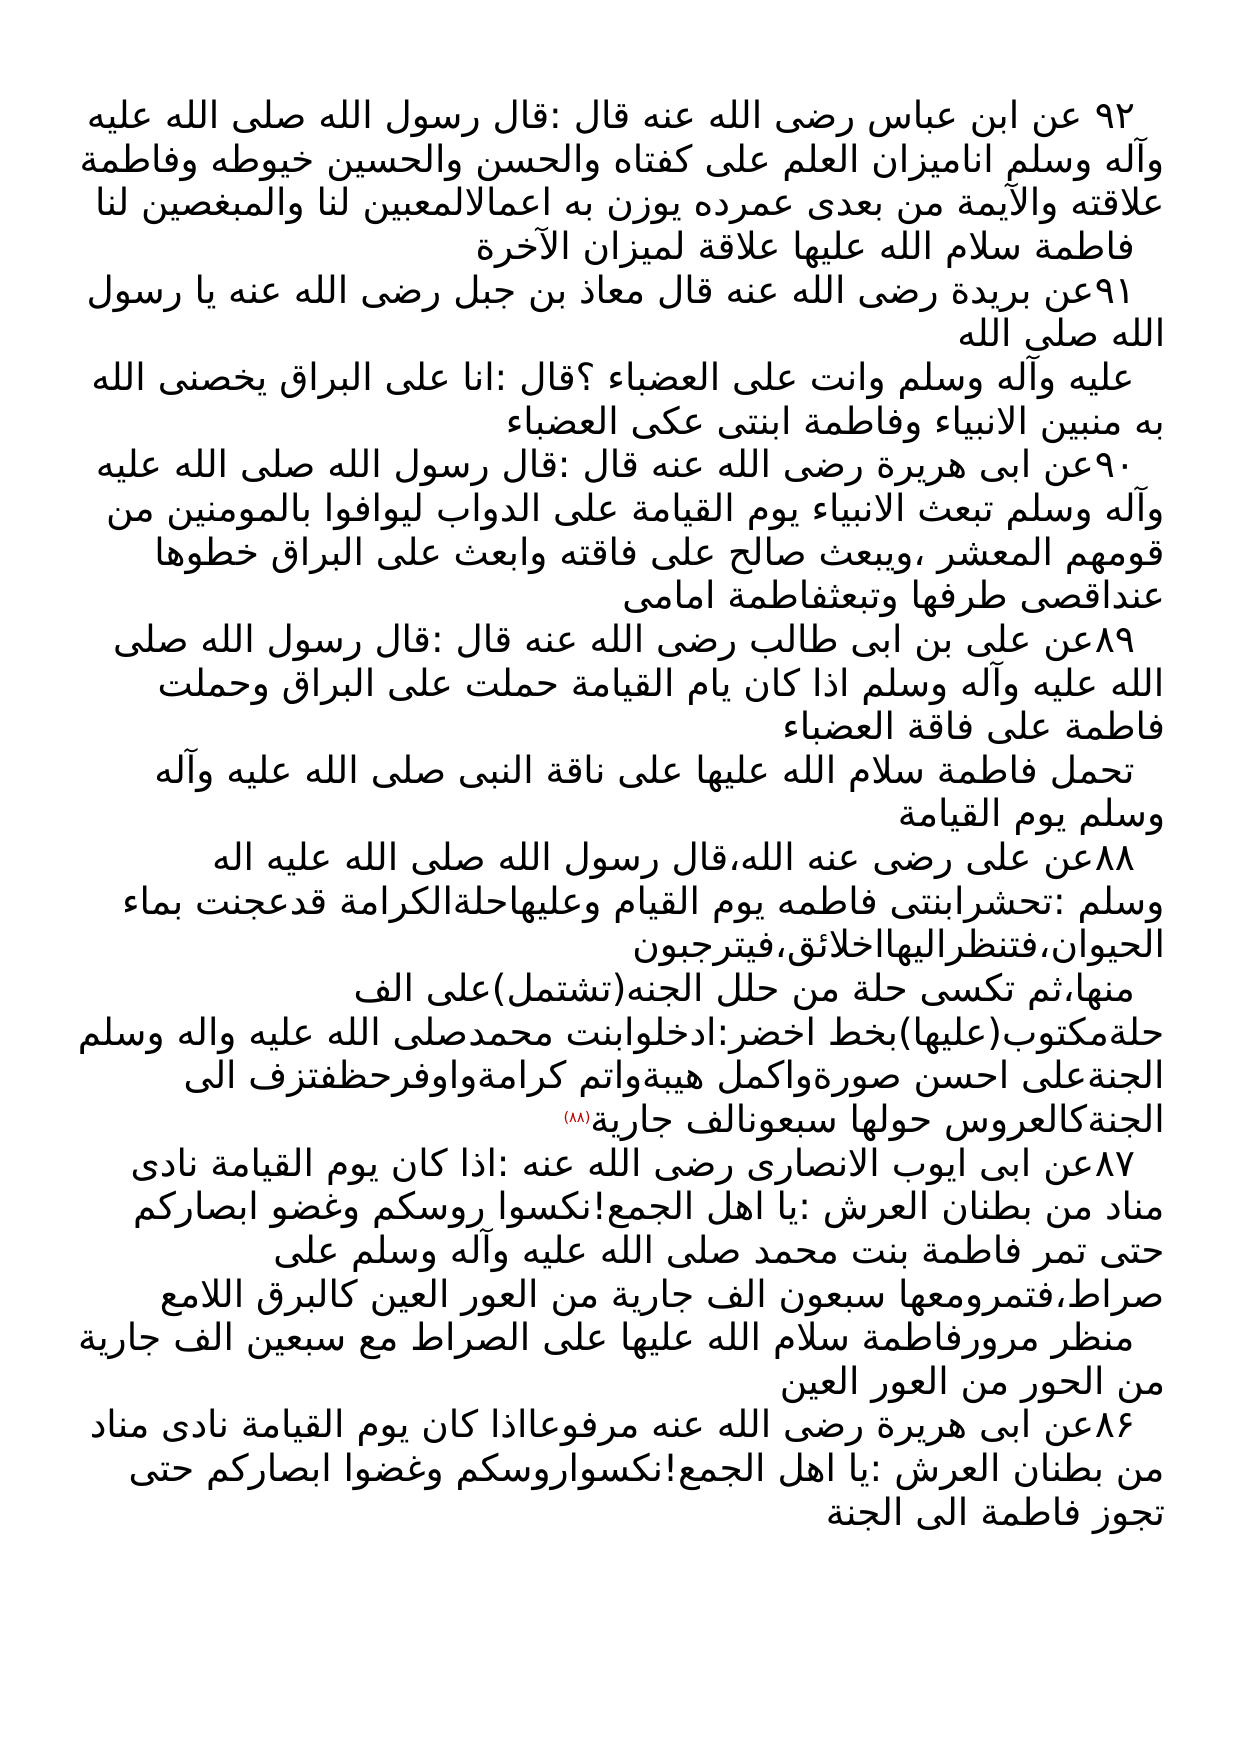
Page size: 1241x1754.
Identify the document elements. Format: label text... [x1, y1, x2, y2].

text تحمل فاطمة سلام الله علیها علی ناقة النبی صلی الله علیه وآله وسلم یوم القیامة [75, 748, 1165, 836]
text ۸۸عن علی رضی عنه الله،قال رسول الله صلی الله علیه اله وسلم :تحشرابنتی فاطمه یوم القیام وعلیهاحلةالکرامة قدعجنت بماء الحیوان،فتنظرالیهااخلائق،فیترجبون [75, 836, 1165, 967]
text منظر مرورفاطمة سلام الله علیها علی الصراط مع سبعین الف جاریة من الحور من العور العین [75, 1316, 1165, 1403]
text فاطمة سلام الله علیها علاقة لمیزان الآخرة [75, 225, 1165, 268]
text ۹۱عن بریدة رضی الله عنه قال معاذ بن جبل رضی الله عنه یا رسول الله صلی الله [75, 268, 1165, 356]
text علیه وآله وسلم وانت علی العضباء ؟قال :انا علی البراق یخصنی الله به منبین الانبیاء وفاطمة ابنتی عکی العضباء [75, 356, 1165, 443]
text ۸۶عن ابی هریرة رضی الله عنه مرفوعااذا کان یوم القیامة نادی مناد من بطنان العرش :یا اهل الجمع!نکسواروسکم وغضوا ابصارکم حتی تجوز فاطمة الی الجنة [75, 1403, 1165, 1534]
text منها،ثم تکسی حلة من حلل الجنه(تشتمل)علی الف حلةمکتوب(علیها)بخط اخضر:ادخلوابنت محمدصلی الله علیه واله وسلم الجنةعلی احسن صورةواکمل هیبةواتم کرامةواوفرحظفتزف الی الجنةکالعروس حولها سبعونالف جاریة(۸۸) [75, 967, 1165, 1141]
text ۸۹عن علی بن ابی طالب رضی الله عنه قال :قال رسول الله صلی الله علیه وآله وسلم اذا کان یام القیامة حملت علی البراق وحملت فاطمة علی فاقة العضباء [75, 617, 1165, 748]
text ۹۰عن ابی هریرة رضی الله عنه قال :قال رسول الله صلی الله علیه وآله وسلم تبعث الانبیاء یوم القیامة علی الدواب لیوافوا بالمومنین من قومهم المعشر ،ویبعث صالح علی فاقته وابعث علی البراق خطوها عنداقصی طرفها وتبعثفاطمة امامی [75, 443, 1165, 617]
text ۹۲ عن ابن عباس رضی الله عنه قال :قال رسول الله صلی الله علیه وآله وسلم انامیزان العلم علی کفتاه والحسن والحسین خیوطه وفاطمة علاقته والآیمة من بعدی عمرده یوزن به اعمالالمعبین لنا والمبغصین لنا [75, 94, 1165, 225]
text ۸۷عن ابی ایوب الانصاری رضی الله عنه :اذا کان یوم القیامة نادی مناد من بطنان العرش :یا اهل الجمع!نکسوا روسکم وغضو ابصارکم حتی تمر فاطمة بنت محمد صلی الله علیه وآله وسلم علی صراط،فتمرومعها سبعون الف جاریة من العور العین کالبرق اللامع [75, 1141, 1165, 1316]
